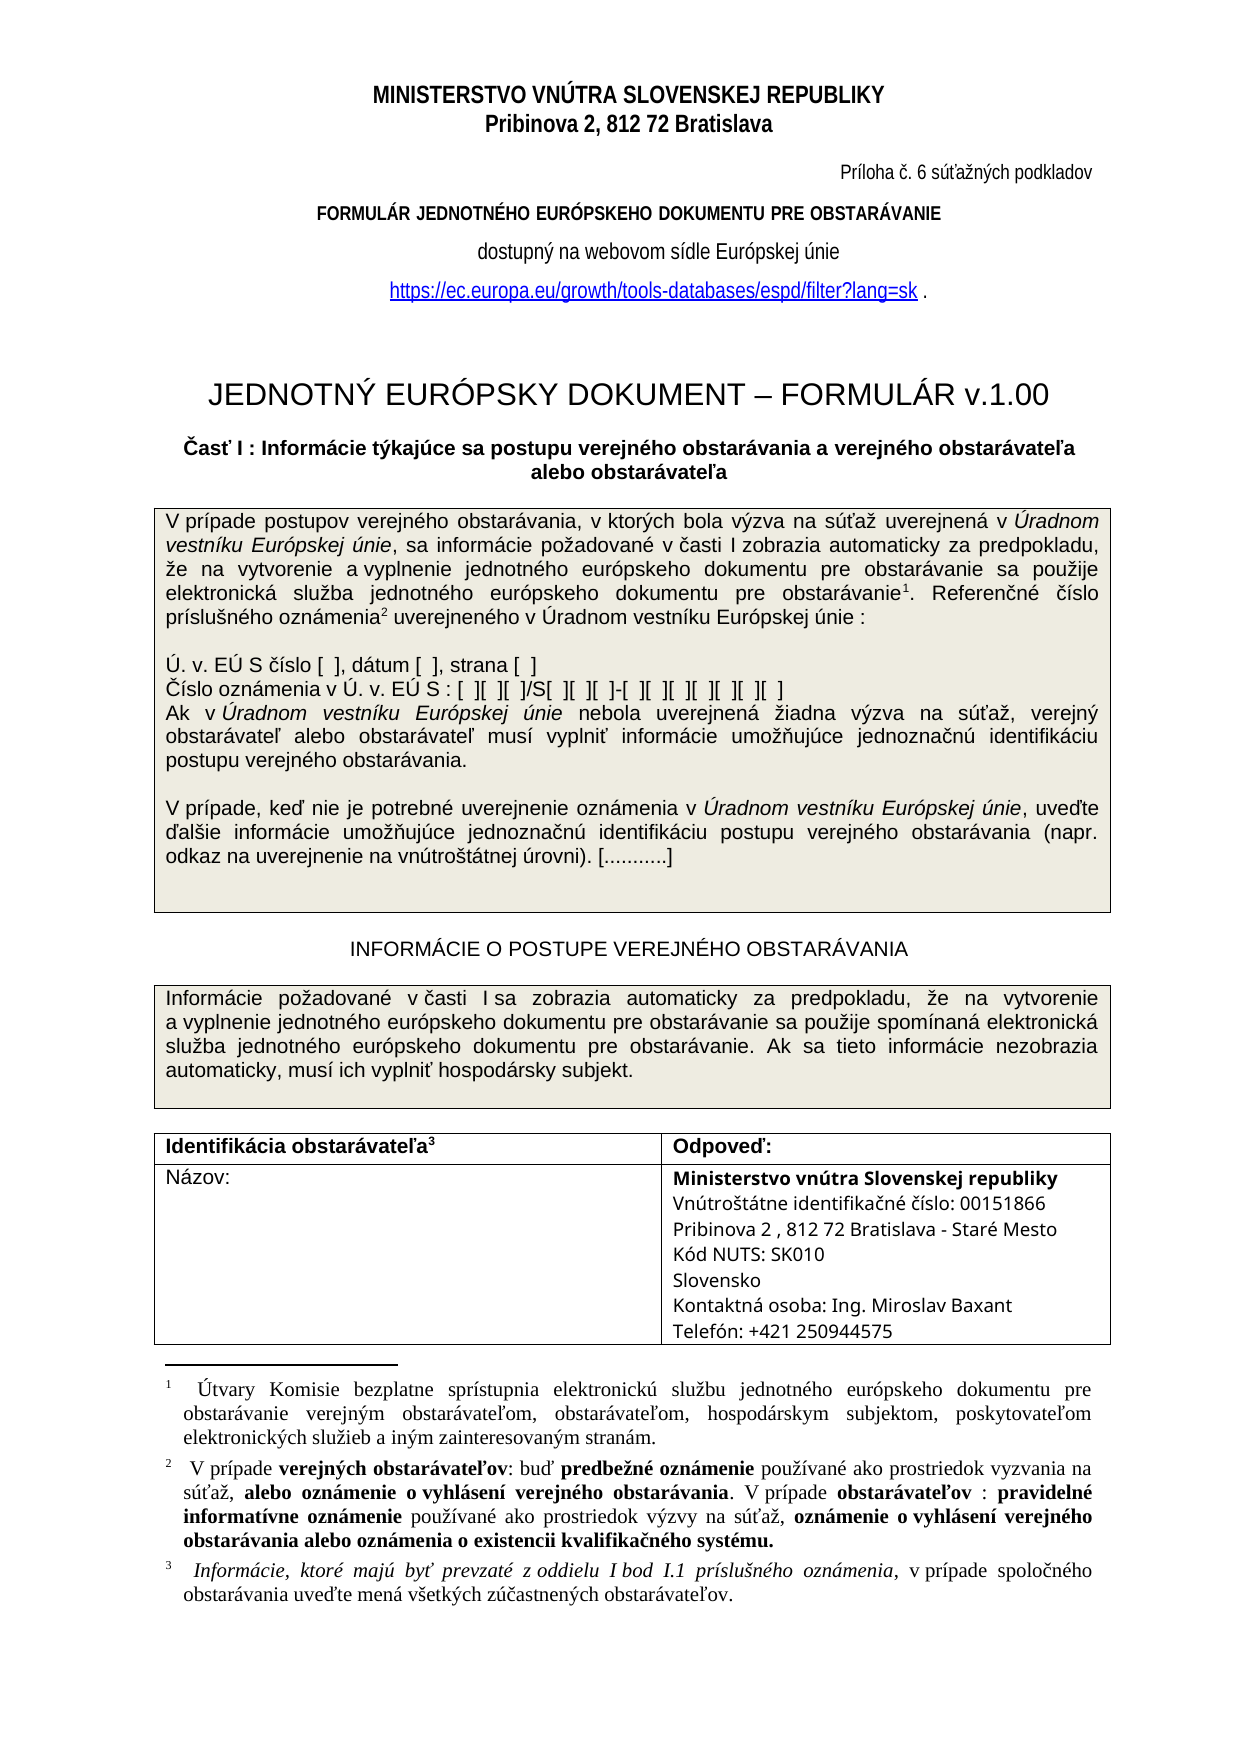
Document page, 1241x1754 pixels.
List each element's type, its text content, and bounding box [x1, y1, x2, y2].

text dostupný na webovom sídle Európskej únie [224, 238, 1092, 264]
text INFORMÁCIE O POSTUPE VEREJNÉHO OBSTARÁVANIA [165, 937, 1092, 961]
text https://ec.europa.eu/growth/tools-databases/espd/filter?lang=sk . [224, 277, 1092, 303]
text JEDNOTNÝ EURÓPSKY DOKUMENT – FORMULÁR v.1.00 [165, 376, 1092, 412]
table_header Odpoveď: [662, 1134, 1110, 1164]
table_header Identifikácia obstarávateľa [155, 1134, 661, 1164]
text Príloha č. 6 súťažných podkladov [165, 160, 1092, 184]
table_header V prípade postupov verejného obstarávania, v ktorých bola výzva na súťaž uverejnená v Úradnom vestníku Európskej únie, sa informácie požadované v časti I zobrazia automaticky za predpokladu, že na vytvorenie a vyplnenie jednotného európskeho dokumentu pre obstarávanie sa použije elektronická služba jednotného európskeho dokumentu pre obstarávanie. Referenčné číslo príslušného oznámenia uverejneného v Úradnom vestníku Európskej únie : Ú. v. EÚ S číslo [ ], dátum [ ], strana [ ] Číslo oznámenia v Ú. v. EÚ S : [ ][ ][ ]/S[ ][ ][ ]-[ ][ ][ ][ ][ ][ ][ ] Ak v Úradnom vestníku Európskej únie nebola uverejnená žiadna výzva na súťaž, verejný obstarávateľ alebo obstarávateľ musí vyplniť informácie umožňujúce jednoznačnú identifikáciu postupu verejného obstarávania. V prípade, keď nie je potrebné uverejnenie oznámenia v Úradnom vestníku Európskej únie, uveďte ďalšie informácie umožňujúce jednoznačnú identifikáciu postupu verejného obstarávania (napr. odkaz na uverejnenie na vnútroštátnej úrovni). [...........] [155, 509, 1110, 912]
text formulár jednotného európskeho dokumentu pre obstarávanie [165, 197, 1092, 225]
table_header Informácie požadované v časti I sa zobrazia automaticky za predpokladu, že na vytvorenie a vyplnenie jednotného európskeho dokumentu pre obstarávanie sa použije spomínaná elektronická služba jednotného európskeho dokumentu pre obstarávanie. Ak sa tieto informácie nezobrazia automaticky, musí ich vyplniť hospodársky subjekt. [155, 986, 1110, 1108]
text Časť I : Informácie týkajúce sa postupu verejného obstarávania a verejného obstarávateľa alebo obstarávateľa [165, 436, 1092, 484]
table_cell Názov: [155, 1165, 661, 1343]
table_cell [662, 1165, 1110, 1343]
